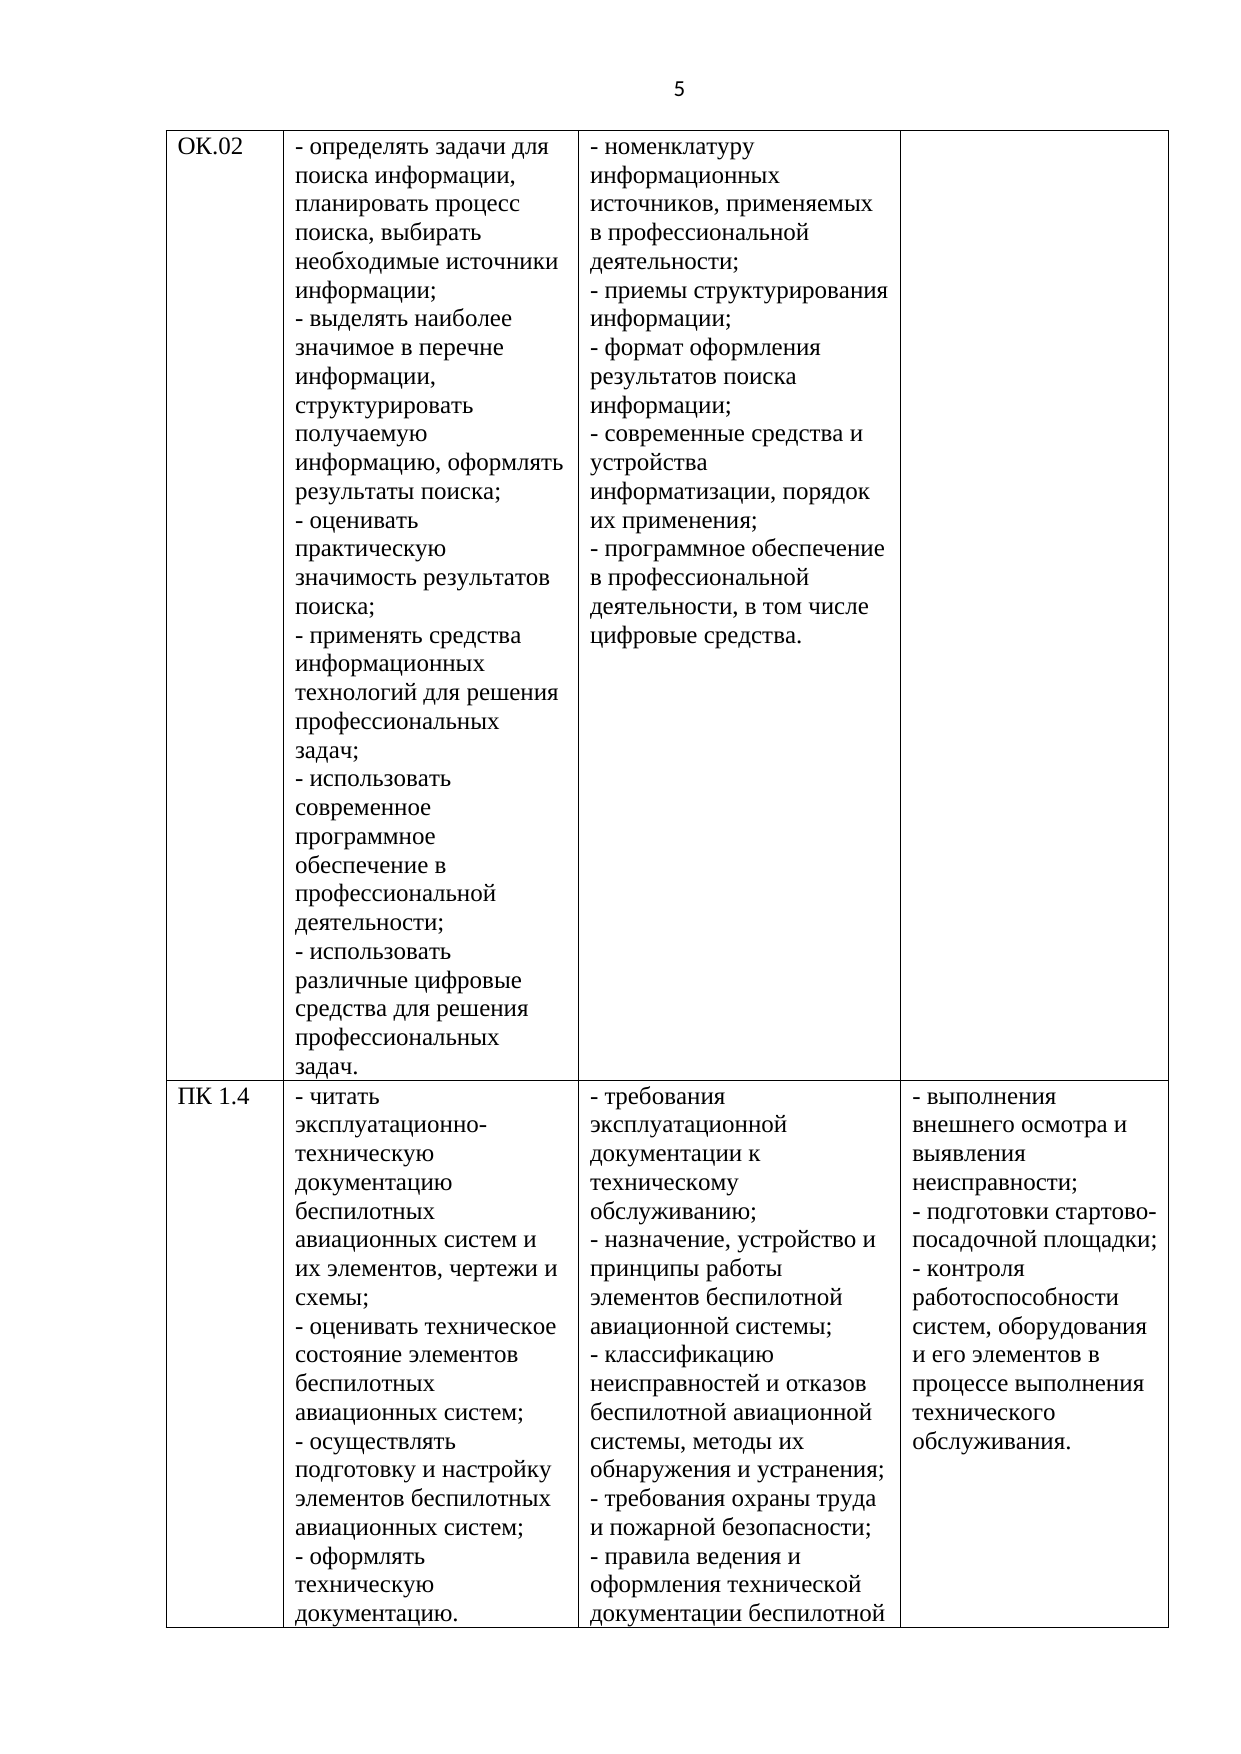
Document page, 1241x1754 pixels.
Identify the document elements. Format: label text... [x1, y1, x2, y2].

table_cell - номенклатуру информационных источников, применяемых в профессиональной деятельности; - приемы структурирования информации; - формат оформления результатов поиска информации; - современные средства и устройства информатизации, порядок их применения; - программное обеспечение в профессиональной деятельности, в том числе цифровые средства. [579, 131, 900, 1080]
table_cell ПК 1.4 [167, 1081, 283, 1627]
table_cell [284, 1081, 578, 1627]
table_cell - определять задачи для поиска информации, планировать процесс поиска, выбирать необходимые источники информации; - выделять наиболее значимое в перечне информации, структурировать получаемую информацию, оформлять результаты поиска; - оценивать практическую значимость результатов поиска; - применять средства информационных технологий для решения профессиональных задач; - использовать современное программное обеспечение в профессиональной деятельности; - использовать различные цифровые средства для решения профессиональных задач. [284, 131, 578, 1080]
table_cell ОК.02 [167, 131, 283, 1080]
table_cell [901, 131, 1168, 1080]
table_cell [579, 1081, 900, 1627]
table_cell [901, 1081, 1168, 1627]
